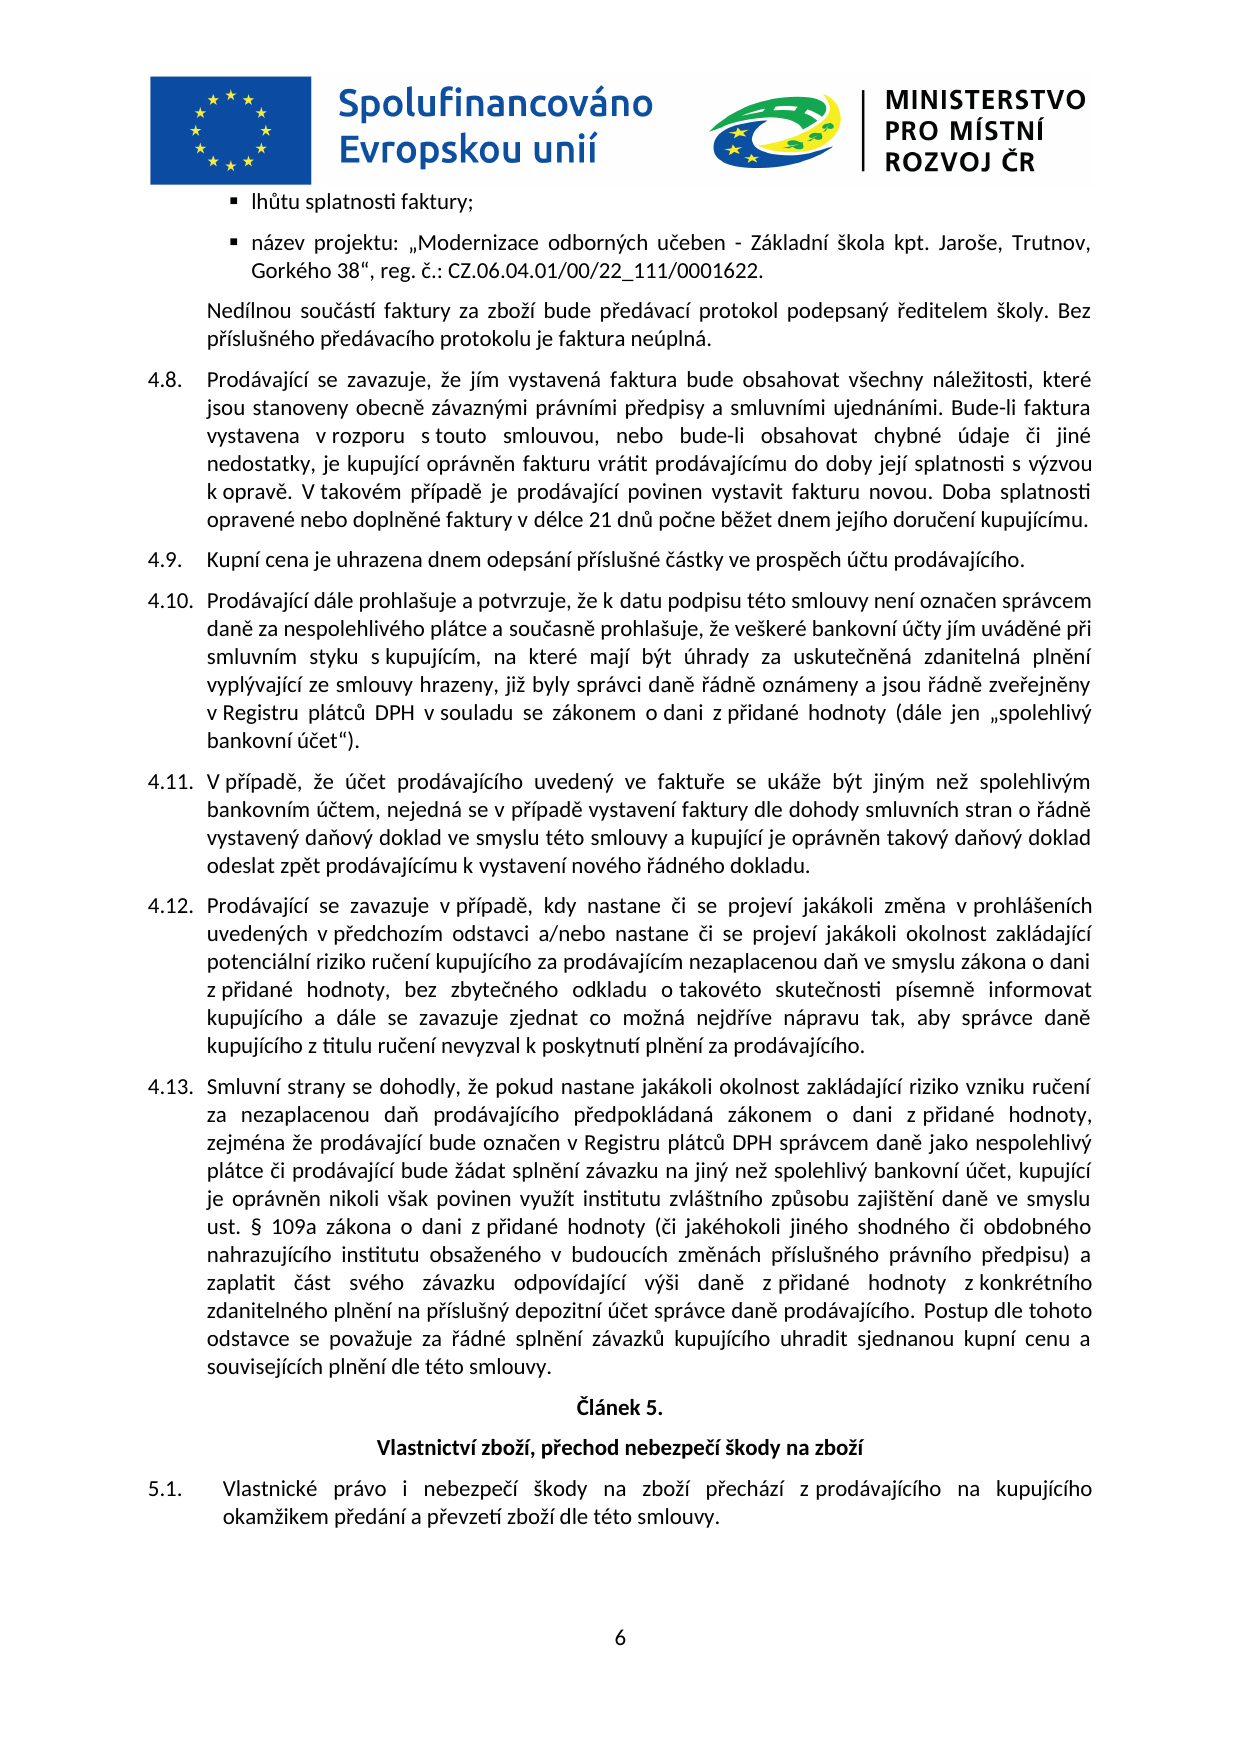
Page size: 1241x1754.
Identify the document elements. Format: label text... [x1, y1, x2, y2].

list Prodávající se zavazuje, že jím vystavená faktura bude obsahovat všechny náležitosti, které jsou stanoveny obecně závaznými právními předpisy a smluvními ujednáními. Bude-li faktura vystavena v rozporu s touto smlouvou, nebo bude-li obsahovat chybné údaje či jiné nedostatky, je kupující oprávněn fakturu vrátit prodávajícímu do doby její splatnosti s výzvou k opravě. V takovém případě je prodávající povinen vystavit fakturu novou. Doba splatnosti opravené nebo doplněné faktury v délce 21 dnů počne běžet dnem jejího doručení kupujícímu. [148, 365, 1093, 533]
list Smluvní strany se dohodly, že pokud nastane jakákoli okolnost zakládající riziko vzniku ručení za nezaplacenou daň prodávajícího předpokládaná zákonem o dani z přidané hodnoty, zejména že prodávající bude označen v Registru plátců DPH správcem daně jako nespolehlivý plátce či prodávající bude žádat splnění závazku na jiný než spolehlivý bankovní účet, kupující je oprávněn nikoli však povinen využít institutu zvláštního způsobu zajištění daně ve smyslu ust. § 109a zákona o dani z přidané hodnoty (či jakéhokoli jiného shodného či obdobného nahrazujícího institutu obsaženého v budoucích změnách příslušného právního předpisu) a zaplatit část svého závazku odpovídající výši daně z přidané hodnoty z konkrétního zdanitelného plnění na příslušný depozitní účet správce daně prodávajícího. Postup dle tohoto odstavce se považuje za řádné splnění závazků kupujícího uhradit sjednanou kupní cenu a souvisejících plnění dle této smlouvy. [148, 1072, 1093, 1380]
list Prodávající se zavazuje v případě, kdy nastane či se projeví jakákoli změna v prohlášeních uvedených v předchozím odstavci a/nebo nastane či se projeví jakákoli okolnost zakládající potenciální riziko ručení kupujícího za prodávajícím nezaplacenou daň ve smyslu zákona o dani z přidané hodnoty, bez zbytečného odkladu o takovéto skutečnosti písemně informovat kupujícího a dále se zavazuje zjednat co možná nejdříve nápravu tak, aby správce daně kupujícího z titulu ručení nevyzval k poskytnutí plnění za prodávajícího. [148, 891, 1093, 1059]
list název projektu: „Modernizace odborných učeben - Základní škola kpt. Jaroše, Trutnov, Gorkého 38“, reg. č.: CZ.06.04.01/00/22_111/0001622. [228, 228, 1093, 284]
list lhůtu splatnosti faktury; [228, 188, 1093, 215]
list Prodávající dále prohlašuje a potvrzuje, že k datu podpisu této smlouvy není označen správcem daně za nespolehlivého plátce a současně prohlašuje, že veškeré bankovní účty jím uváděné při smluvním styku s kupujícím, na které mají být úhrady za uskutečněná zdanitelná plnění vyplývající ze smlouvy hrazeny, již byly správci daně řádně oznámeny a jsou řádně zveřejněny v Registru plátců DPH v souladu se zákonem o dani z přidané hodnoty (dále jen „spolehlivý bankovní účet“). [148, 586, 1093, 754]
list V případě, že účet prodávajícího uvedený ve faktuře se ukáže být jiným než spolehlivým bankovním účtem, nejedná se v případě vystavení faktury dle dohody smluvních stran o řádně vystavený daňový doklad ve smyslu této smlouvy a kupující je oprávněn takový daňový doklad odeslat zpět prodávajícímu k vystavení nového řádného dokladu. [148, 767, 1093, 879]
list Nedílnou součástí faktury za zboží bude předávací protokol podepsaný ředitelem školy. Bez příslušného předávacího protokolu je faktura neúplná. [207, 296, 1093, 352]
list Vlastnické právo i nebezpečí škody na zboží přechází z prodávajícího na kupujícího okamžikem předání a převzetí zboží dle této smlouvy. [148, 1474, 1093, 1530]
picture [147, 73, 1093, 188]
text Článek 5. [148, 1393, 1093, 1421]
text Vlastnictví zboží, přechod nebezpečí škody na zboží [148, 1433, 1093, 1461]
list Kupní cena je uhrazena dnem odepsání příslušné částky ve prospěch účtu prodávajícího. [148, 546, 1093, 574]
